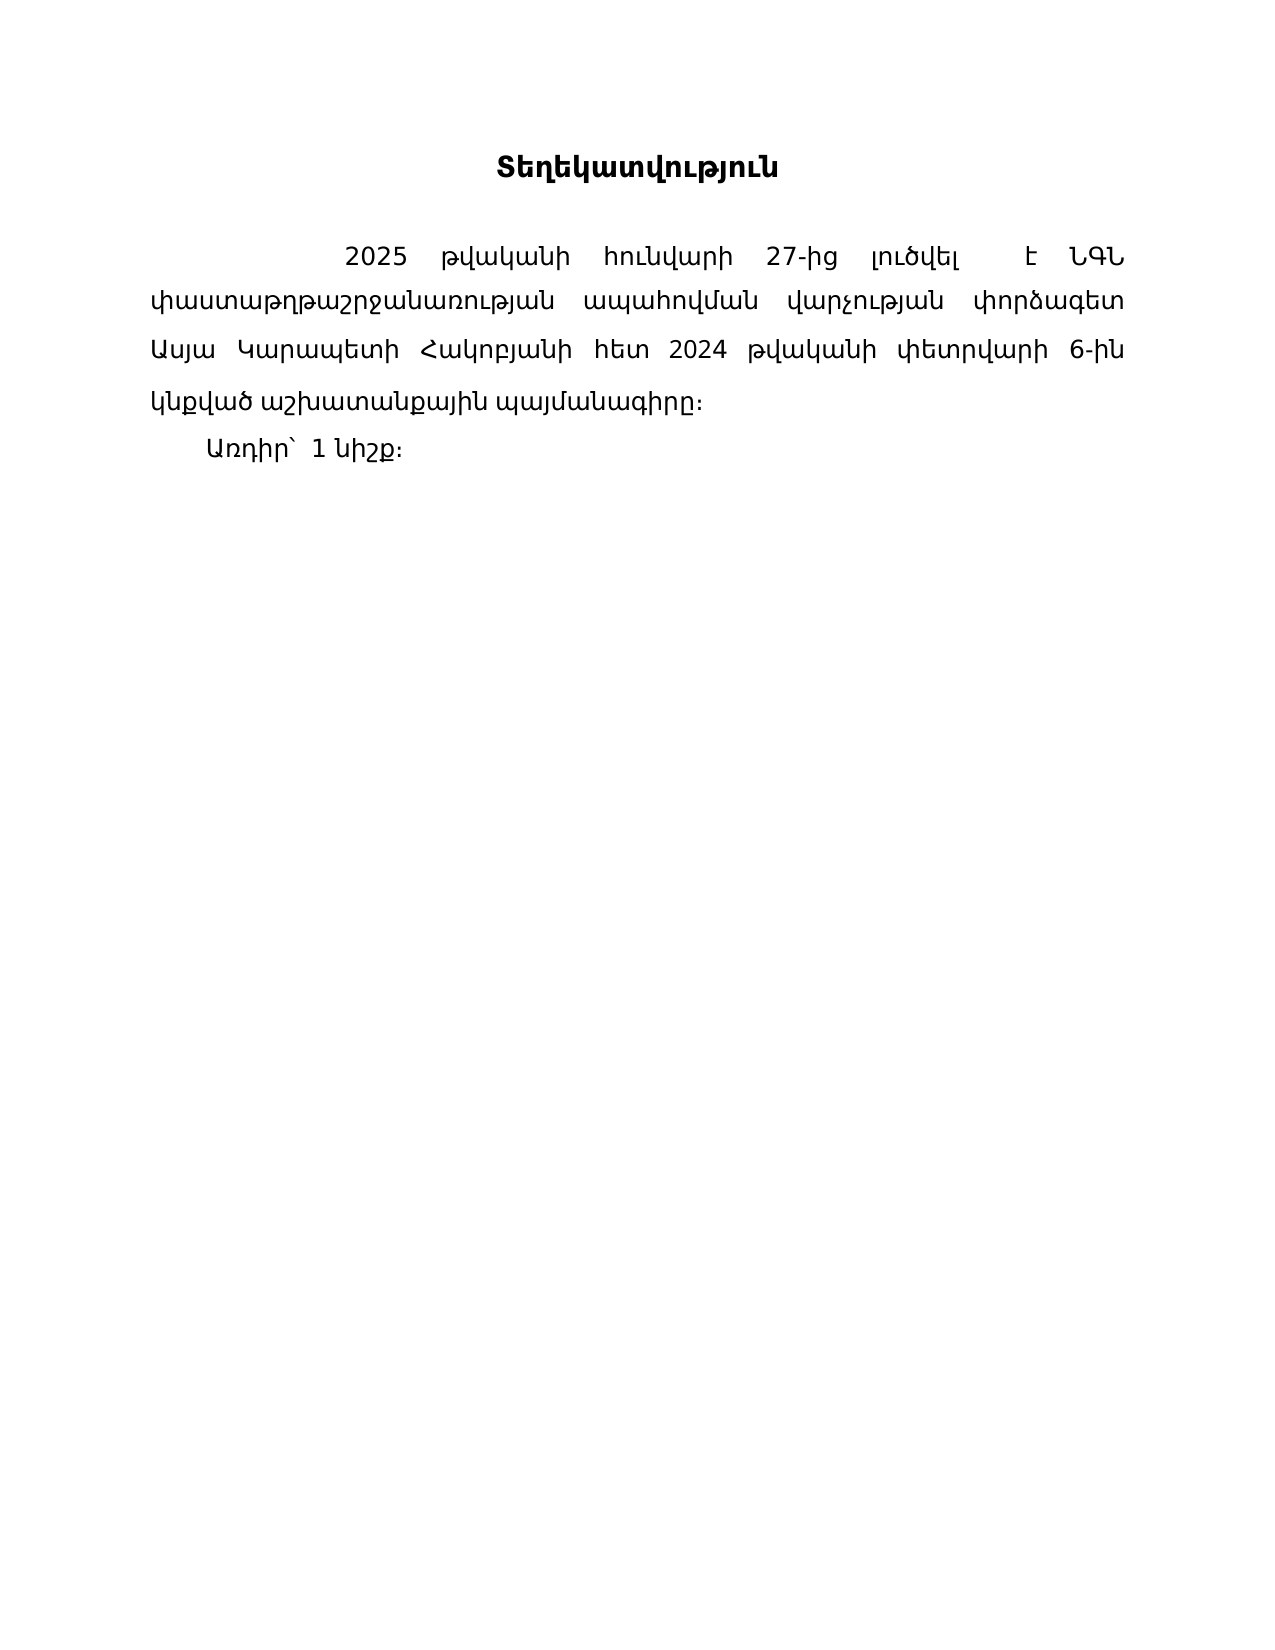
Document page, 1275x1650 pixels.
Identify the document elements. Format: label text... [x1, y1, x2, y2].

text Տեղեկատվություն [150, 150, 1125, 184]
text Առդիր՝ 1 նիշք։ [150, 434, 1125, 463]
text 2025 թվականի հունվարի 27-ից լուծվել է ՆԳՆ փաստաթղթաշրջանառության ապահովման վարչության փորձագետ Ասյա Կարապետի Հակոբյանի հետ 2024 թվականի փետրվարի 6-ին կնքված աշխատանքային պայմանագիրը։ [150, 242, 1125, 417]
